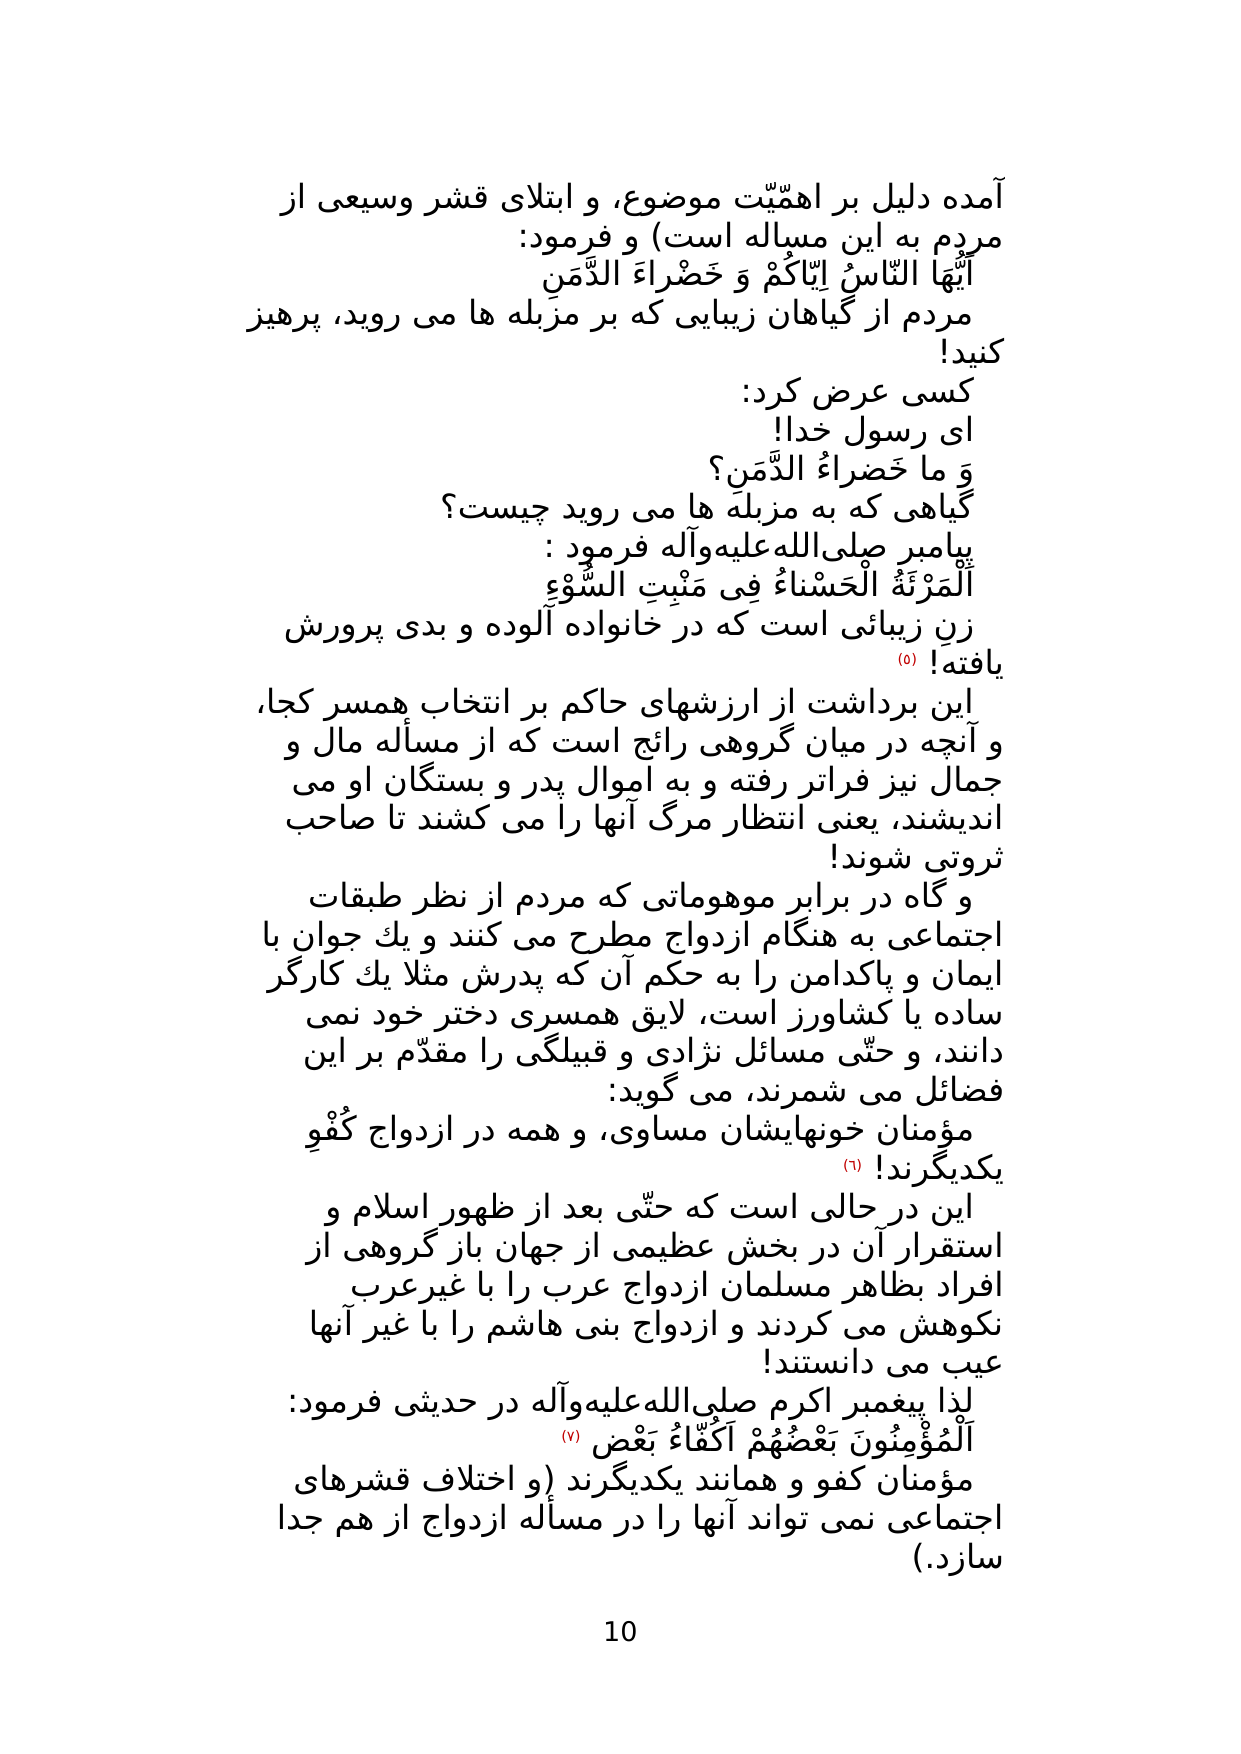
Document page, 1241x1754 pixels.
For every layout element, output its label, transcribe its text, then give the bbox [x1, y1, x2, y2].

text وَ ما خَضراءُ الدَّمَنِ؟ [236, 449, 1004, 488]
text اَلْمُؤْمِنُونَ بَعْضُهُمْ اَكُفّاءُ بَعْض (٧) [236, 1421, 1004, 1459]
text اَلْمَرْئَةُ الْحَسْناءُ فِى مَنْبِتِ السُّوْءِ [236, 566, 1004, 604]
text كسى عرض كرد: [236, 371, 1004, 410]
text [236, 177, 1004, 255]
text پيامبر صلى‌الله‌عليه‌وآله فرمود : [236, 527, 1004, 566]
text گياهى كه به مزبله ها مى رويد چيست؟ [236, 488, 1004, 527]
text زنِ زيبائى است كه در خانواده آلوده و بدى پرورش يافته! (٥) [236, 604, 1004, 682]
text اَيُّهَا النّاسُ اِيّاكُمْ وَ خَضْراءَ الدَّمَنِ [236, 255, 1004, 294]
text و گاه در برابر موهوماتى كه مردم از نظر طبقات اجتماعى به هنگام ازدواج مطرح مى كنند و يك جوان با ايمان و پاكدامن را به حكم آن كه پدرش مثلا يك كارگر ساده يا كشاورز است، لايق همسرى دختر خود نمى دانند، و حتّى مسائل نژادى و قبيلگى را مقدّم بر اين فضائل مى شمرند، مى گويد: [236, 877, 1004, 1110]
text لذا پيغمبر اكرم صلى‌الله‌عليه‌وآله در حديثى فرمود: [236, 1382, 1004, 1421]
text مؤمنان كفو و همانند يكديگرند (و اختلاف قشرهاى اجتماعى نمى تواند آنها را در مسأله ازدواج از هم جدا سازد.) [236, 1459, 1004, 1576]
text مردم از گياهان زيبايى كه بر مزبله ها مى رويد، پرهيز كنيد! [236, 294, 1004, 371]
text اى رسول خدا! [236, 410, 1004, 449]
text اين در حالى است كه حتّى بعد از ظهور اسلام و استقرار آن در بخش عظيمى از جهان باز گروهى از افراد بظاهر مسلمان ازدواج عرب را با غيرعرب نكوهش مى كردند و ازدواج بنى هاشم را با غير آنها عيب مى دانستند! [236, 1187, 1004, 1382]
text اين برداشت از ارزشهاى حاكم بر انتخاب همسر كجا، و آنچه در ميان گروهى رائج است كه از مسأله مال و جمال نيز فراتر رفته و به اموال پدر و بستگان او مى انديشند، يعنى انتظار مرگ آنها را مى كشند تا صاحب ثروتى شوند! [236, 682, 1004, 877]
text مؤمنان خونهايشان مساوى، و همه در ازدواج كُفْوِ يكديگرند! (٦) [236, 1110, 1004, 1187]
